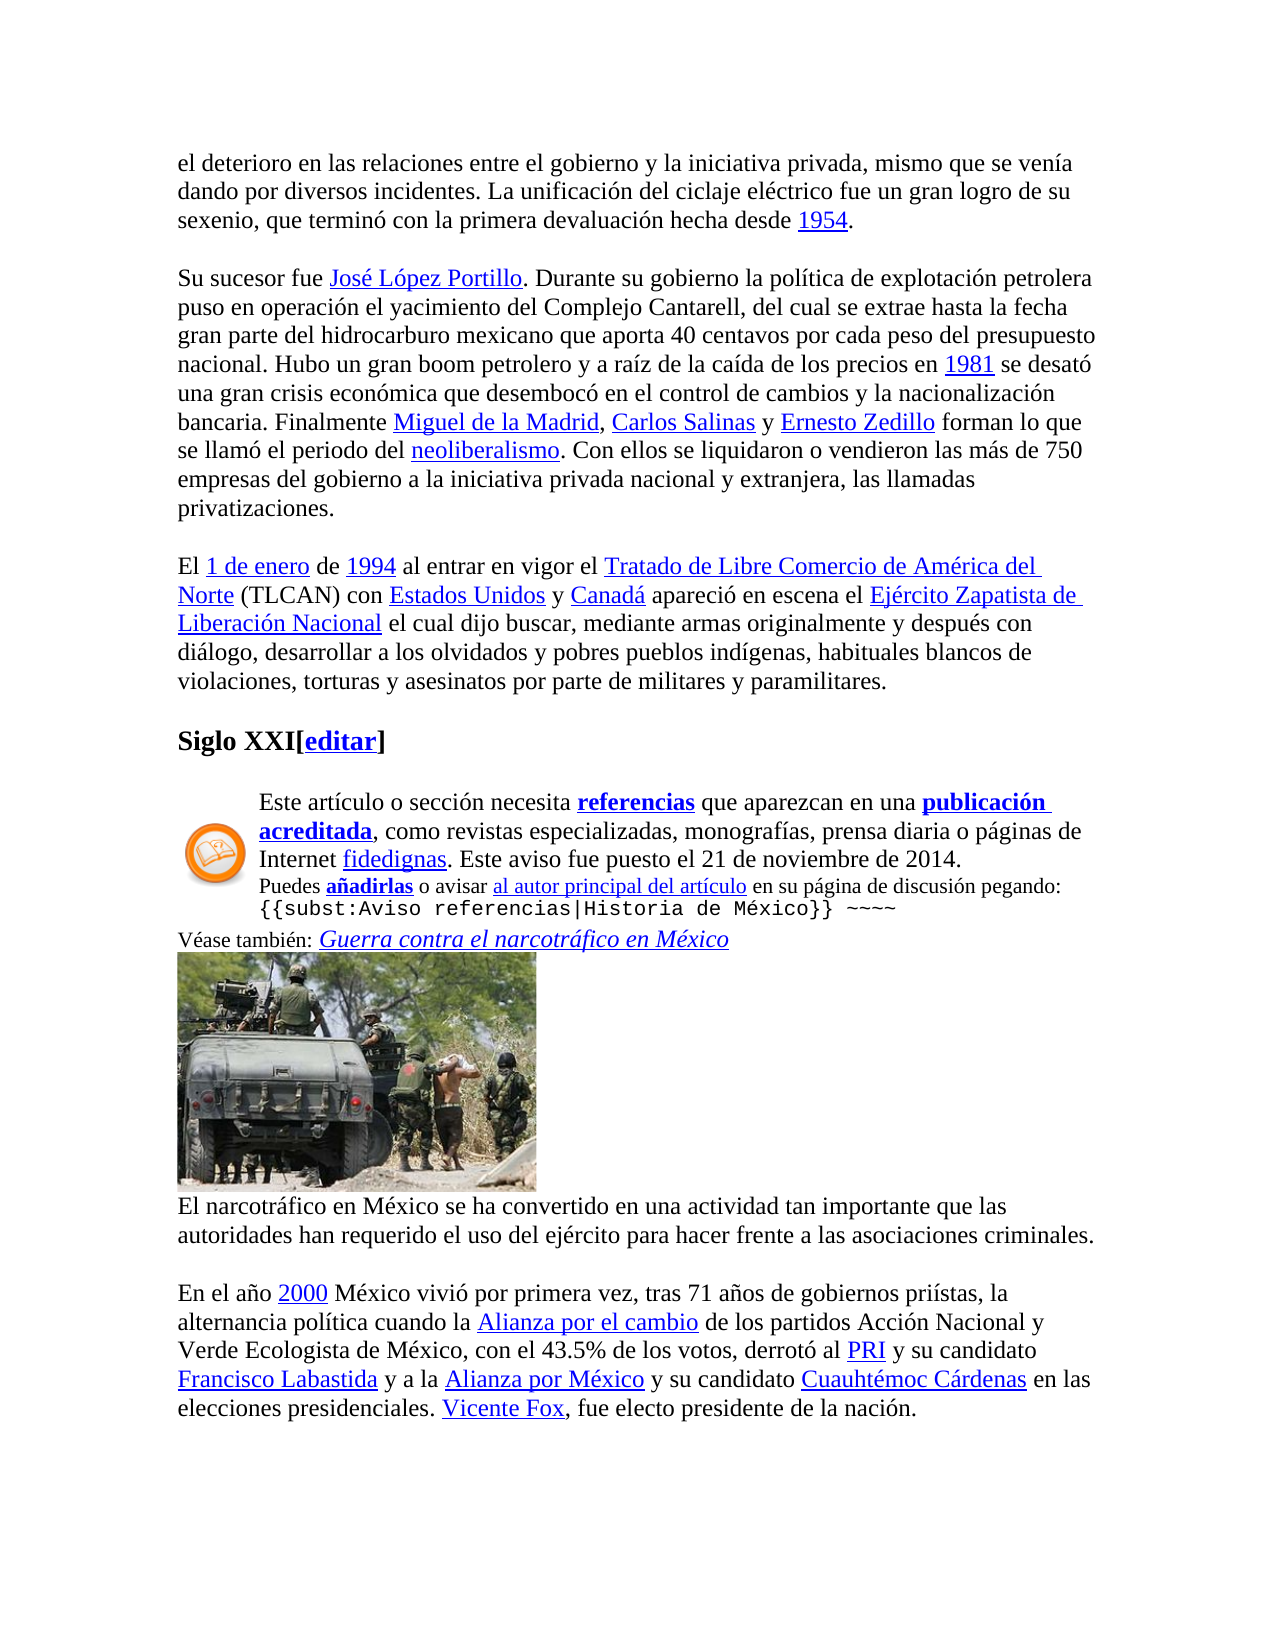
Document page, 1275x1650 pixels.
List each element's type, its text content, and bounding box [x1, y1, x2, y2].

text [177, 148, 1098, 234]
text El 1 de enero de 1994 al entrar en vigor el Tratado de Libre Comercio de América del Norte (TLCAN) con Estados Unidos y Canadá apareció en escena el Ejército Zapatista de Liberación Nacional el cual dijo buscar, mediante armas originalmente y después con diálogo, desarrollar a los olvidados y pobres pueblos indígenas, habituales blancos de violaciones, torturas y asesinatos por parte de militares y paramilitares. [177, 551, 1098, 695]
text Su sucesor fue José López Portillo. Durante su gobierno la política de explotación petrolera puso en operación el yacimiento del Complejo Cantarell, del cual se extrae hasta la fecha gran parte del hidrocarburo mexicano que aporta 40 centavos por cada peso del presupuesto nacional. Hubo un gran boom petrolero y a raíz de la caída de los precios en 1981 se desató una gran crisis económica que desembocó en el control de cambios y la nacionalización bancaria. Finalmente Miguel de la Madrid, Carlos Salinas y Ernesto Zedillo forman lo que se llamó el periodo del neoliberalismo. Con ellos se liquidaron o vendieron las más de 750 empresas del gobierno a la iniciativa privada nacional y extranjera, las llamadas privatizaciones. [177, 263, 1098, 522]
picture [177, 952, 537, 1192]
text En el año 2000 México vivió por primera vez, tras 71 años de gobiernos priístas, la alternancia política cuando la Alianza por el cambio de los partidos Acción Nacional y Verde Ecologista de México, con el 43.5% de los votos, derrotó al PRI y su candidato Francisco Labastida y a la Alianza por México y su candidato Cuauhtémoc Cárdenas en las elecciones presidenciales. Vicente Fox, fue electo presidente de la nación. [177, 1278, 1098, 1422]
text Véase también: Guerra contra el narcotráfico en México [177, 924, 1098, 952]
text Siglo XXI[editar] [177, 724, 1098, 756]
table_header [177, 785, 257, 924]
table_header Este artículo o sección necesita referencias que aparezcan en una publicación acreditada, como revistas especializadas, monografías, prensa diaria o páginas de Internet fidedignas. Este aviso fue puesto el 21 de noviembre de 2014. Puedes añadirlas o avisar al autor principal del artículo en su página de discusión pegando: {{subst:Aviso referencias|Historia de México}} ~~~~ [257, 785, 1098, 924]
text El narcotráfico en México se ha convertido en una actividad tan importante que las autoridades han requerido el uso del ejército para hacer frente a las asociaciones criminales. [177, 1191, 1098, 1249]
picture [178, 819, 249, 890]
